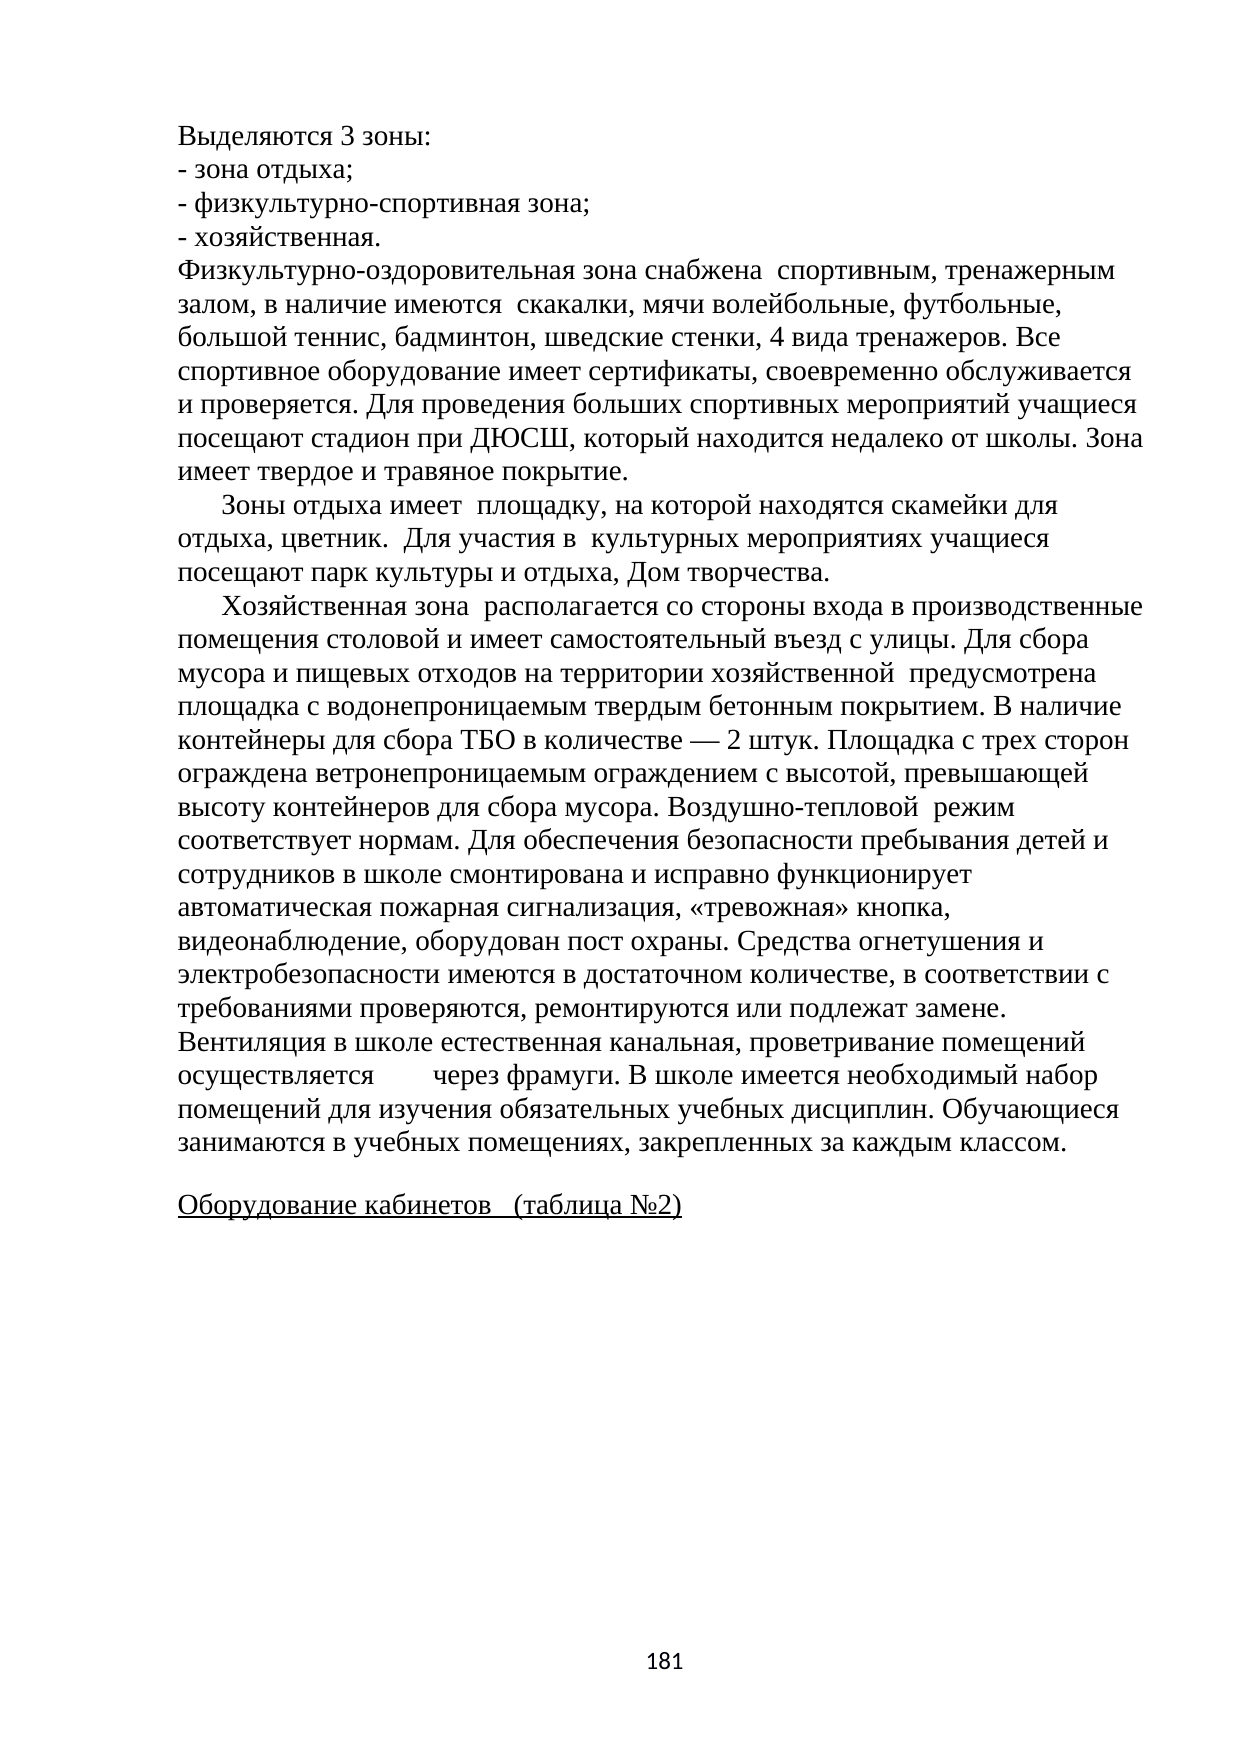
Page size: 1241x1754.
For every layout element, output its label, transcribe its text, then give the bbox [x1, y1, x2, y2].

text - физкультурно-спортивная зона; [177, 185, 1152, 219]
text Хозяйственная зона располагается со стороны входа в производственные помещения столовой и имеет самостоятельный въезд с улицы. Для сбора мусора и пищевых отходов на территории хозяйственной предусмотрена площадка с водонепроницаемым твердым бетонным покрытием. В наличие контейнеры для сбора ТБО в количестве ― 2 штук. Площадка с трех сторон ограждена ветронепроницаемым ограждением с высотой, превышающей высоту контейнеров для сбора мусора. Воздушно-тепловой режим соответствует нормам. Для обеспечения безопасности пребывания детей и сотрудников в школе смонтирована и исправно функционирует автоматическая пожарная сигнализация, «тревожная» кнопка, видеонаблюдение, оборудован пост охраны. Средства огнетушения и электробезопасности имеются в достаточном количестве, в соответствии с требованиями проверяются, ремонтируются или подлежат замене. Вентиляция в школе естественная канальная, проветривание помещений осуществляется через фрамуги. В школе имеется необходимый набор помещений для изучения обязательных учебных дисциплин. Обучающиеся занимаются в учебных помещениях, закрепленных за каждым классом. [177, 588, 1152, 1158]
text - зона отдыха; [177, 152, 1152, 185]
text Зоны отдыха имеет площадку, на которой находятся скамейки для отдыха, цветник. Для участия в культурных мероприятиях учащиеся посещают парк культуры и отдыха, Дом творчества. [177, 487, 1152, 588]
text Оборудование кабинетов (таблица №2) [177, 1187, 1152, 1221]
text - хозяйственная. [177, 219, 1152, 252]
text Выделяются 3 зоны: [177, 118, 1152, 152]
text Физкультурно-оздоровительная зона снабжена спортивным, тренажерным залом, в наличие имеются скакалки, мячи волейбольные, футбольные, большой теннис, бадминтон, шведские стенки, 4 вида тренажеров. Все спортивное оборудование имеет сертификаты, своевременно обслуживается и проверяется. Для проведения больших спортивных мероприятий учащиеся посещают стадион при ДЮСШ, который находится недалеко от школы. Зона имеет твердое и травяное покрытие. [177, 252, 1152, 487]
